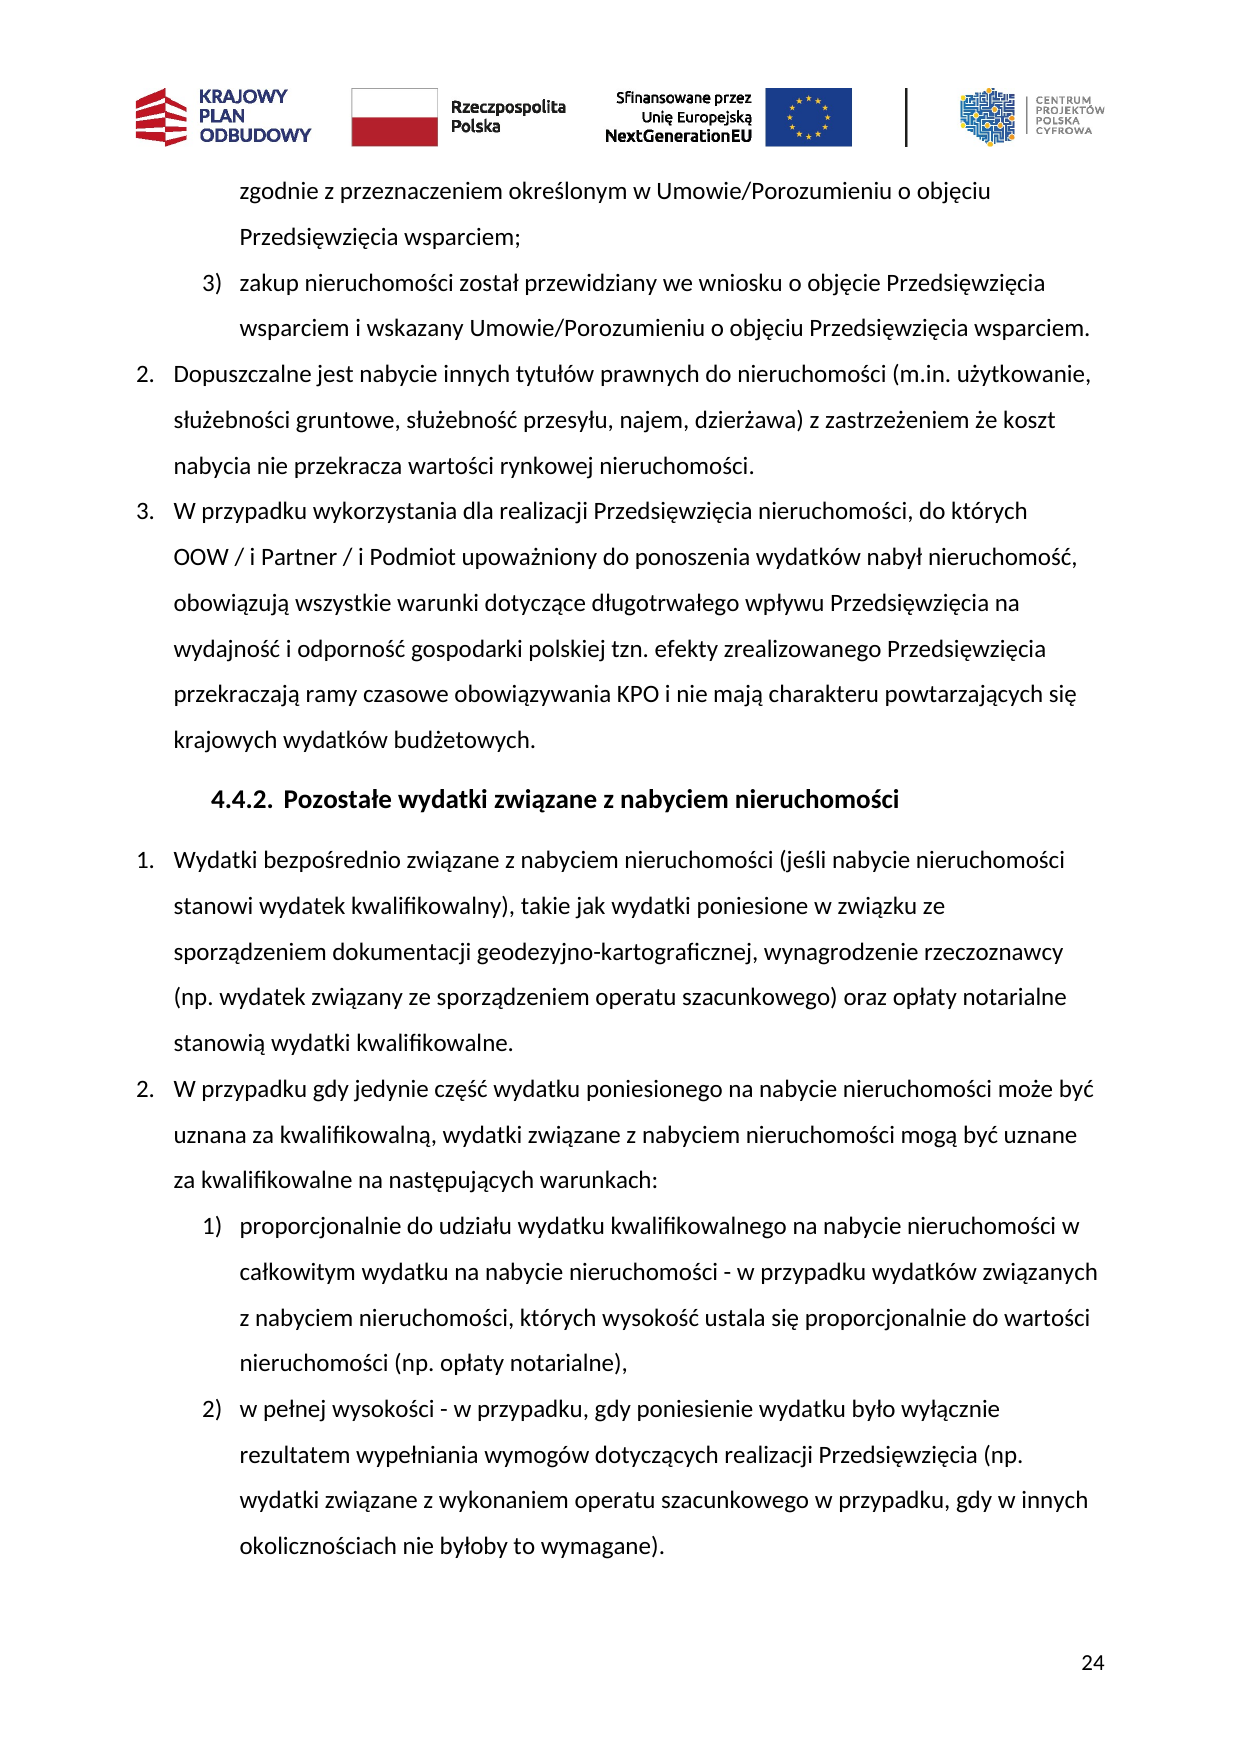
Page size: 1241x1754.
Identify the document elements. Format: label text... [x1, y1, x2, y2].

list W przypadku gdy jedynie część wydatku poniesionego na nabycie nieruchomości może być uznana za kwalifikowalną, wydatki związane z nabyciem nieruchomości mogą być uznane za kwalifikowalne na następujących warunkach: [136, 1073, 1104, 1195]
list Wydatki bezpośrednio związane z nabyciem nieruchomości (jeśli nabycie nieruchomości stanowi wydatek kwalifikowalny), takie jak wydatki poniesione w związku ze sporządzeniem dokumentacji geodezyjno-kartograficznej, wynagrodzenie rzeczoznawcy (np. wydatek związany ze sporządzeniem operatu szacunkowego) oraz opłaty notarialne stanowią wydatki kwalifikowalne. [136, 844, 1104, 1058]
list Dopuszczalne jest nabycie innych tytułów prawnych do nieruchomości (m.in. użytkowanie, służebności gruntowe, służebność przesyłu, najem, dzierżawa) z zastrzeżeniem że koszt nabycia nie przekracza wartości rynkowej nieruchomości. [136, 358, 1104, 480]
subtitle Pozostałe wydatki związane z nabyciem nieruchomości [211, 782, 1104, 815]
list W przypadku wykorzystania dla realizacji Przedsięwzięcia nieruchomości, do których OOW / i Partner / i Podmiot upoważniony do ponoszenia wydatków nabył nieruchomość, obowiązują wszystkie warunki dotyczące długotrwałego wpływu Przedsięwzięcia na wydajność i odporność gospodarki polskiej tzn. efekty zrealizowanego Przedsięwzięcia przekraczają ramy czasowe obowiązywania KPO i nie mają charakteru powtarzających się krajowych wydatków budżetowych. [136, 496, 1104, 755]
picture [135, 88, 1105, 147]
list zakup nieruchomości został przewidziany we wniosku o objęcie Przedsięwzięcia wsparciem i wskazany Umowie/Porozumieniu o objęciu Przedsięwzięcia wsparciem. [202, 267, 1104, 343]
list w pełnej wysokości - w przypadku, gdy poniesienie wydatku było wyłącznie rezultatem wypełniania wymogów dotyczących realizacji Przedsięwzięcia (np. wydatki związane z wykonaniem operatu szacunkowego w przypadku, gdy w innych okolicznościach nie byłoby to wymagane). [202, 1393, 1104, 1561]
list proporcjonalnie do udziału wydatku kwalifikowalnego na nabycie nieruchomości w całkowitym wydatku na nabycie nieruchomości - w przypadku wydatków związanych z nabyciem nieruchomości, których wysokość ustala się proporcjonalnie do wartości nieruchomości (np. opłaty notarialne), [202, 1210, 1104, 1378]
